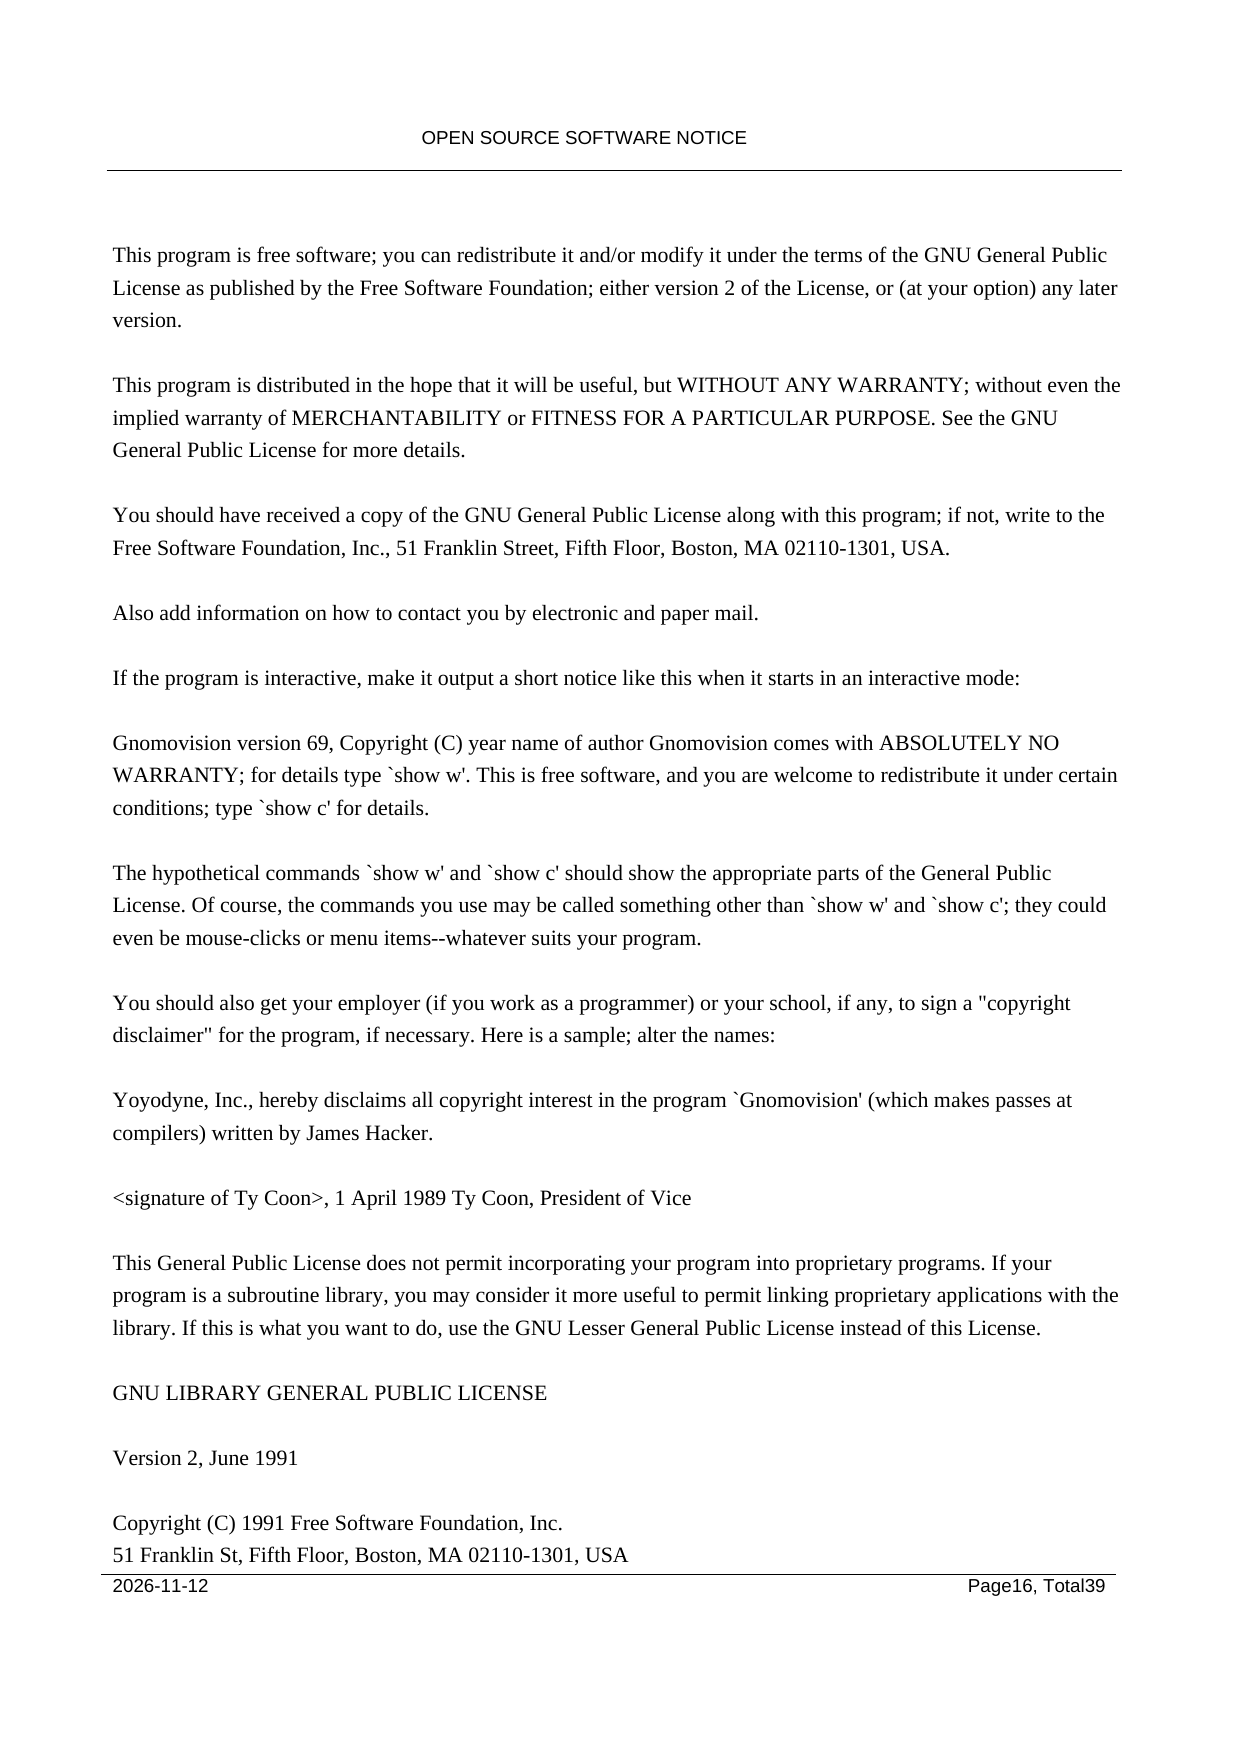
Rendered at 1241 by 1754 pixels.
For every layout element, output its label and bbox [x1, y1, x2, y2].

text [112, 206, 1128, 1571]
